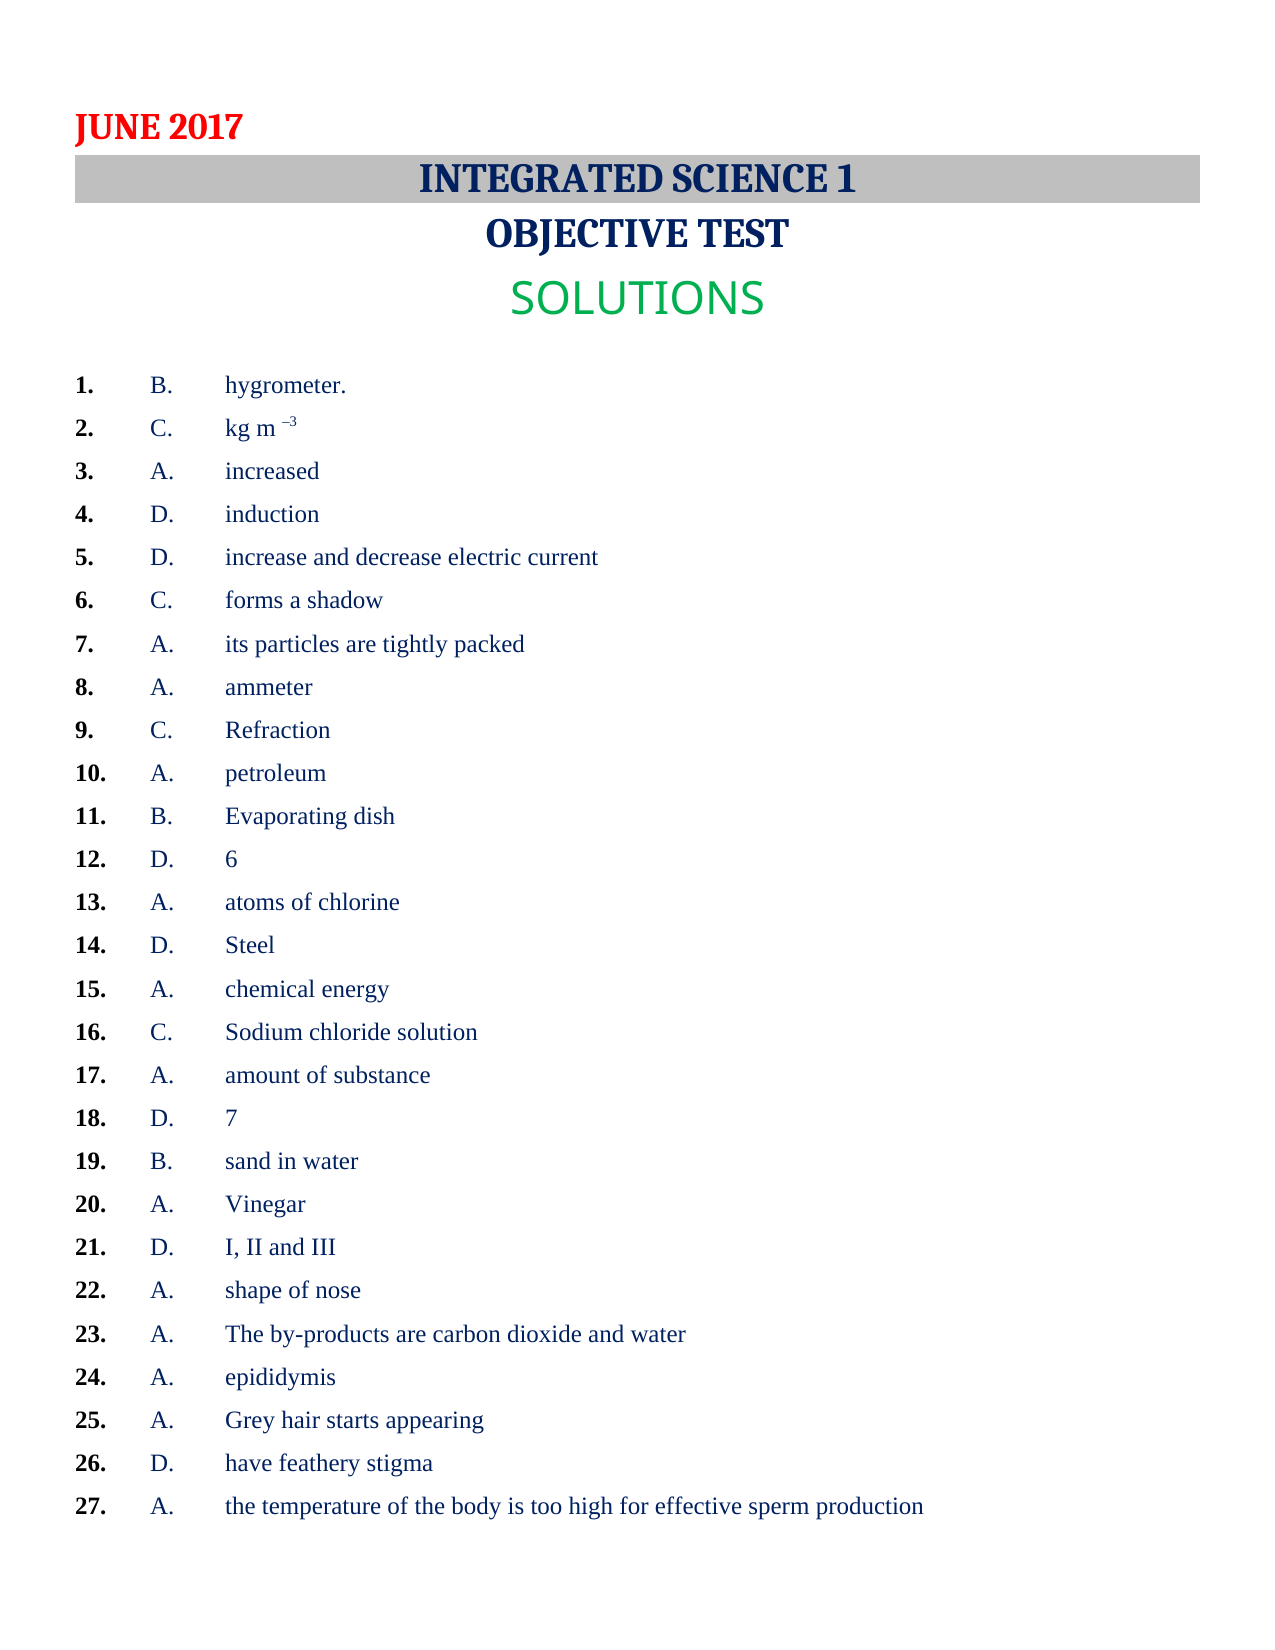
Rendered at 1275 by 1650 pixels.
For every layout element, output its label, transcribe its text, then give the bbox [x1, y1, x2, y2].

list A. increased [75, 456, 1200, 485]
subtitle INTEGRATED SCIENCE 1 [75, 155, 1200, 203]
list A. Grey hair starts appearing [75, 1405, 1200, 1434]
list A. Vinegar [75, 1189, 1200, 1218]
list D. Steel [75, 931, 1200, 959]
list C. kg m –3 [75, 413, 1200, 442]
list A. epididymis [75, 1362, 1200, 1391]
list A. its particles are tightly packed [75, 629, 1200, 657]
list C. Refraction [75, 715, 1200, 744]
list B. sand in water [75, 1146, 1200, 1175]
list A. the temperature of the body is too high for effective sperm production [75, 1491, 1200, 1520]
text SOLUTIONS [75, 265, 1200, 328]
list D. induction [75, 499, 1200, 528]
list D. increase and decrease electric current [75, 542, 1200, 571]
list D. I, II and III [75, 1232, 1200, 1261]
list A. atoms of chlorine [75, 887, 1200, 916]
list A. amount of substance [75, 1060, 1200, 1089]
list A. chemical energy [75, 974, 1200, 1002]
list B. hygrometer. [75, 370, 1200, 399]
list D. 7 [75, 1103, 1200, 1132]
list A. petroleum [75, 758, 1200, 787]
list A. The by-products are carbon dioxide and water [75, 1319, 1200, 1347]
subtitle JUNE 2017 [75, 106, 1200, 149]
list D. 6 [75, 844, 1200, 873]
list B. Evaporating dish [75, 801, 1200, 830]
list A. ammeter [75, 672, 1200, 701]
list C. forms a shadow [75, 586, 1200, 614]
subtitle OBJECTIVE TEST [75, 210, 1200, 258]
list A. shape of nose [75, 1276, 1200, 1304]
list D. have feathery stigma [75, 1448, 1200, 1477]
list C. Sodium chloride solution [75, 1017, 1200, 1046]
